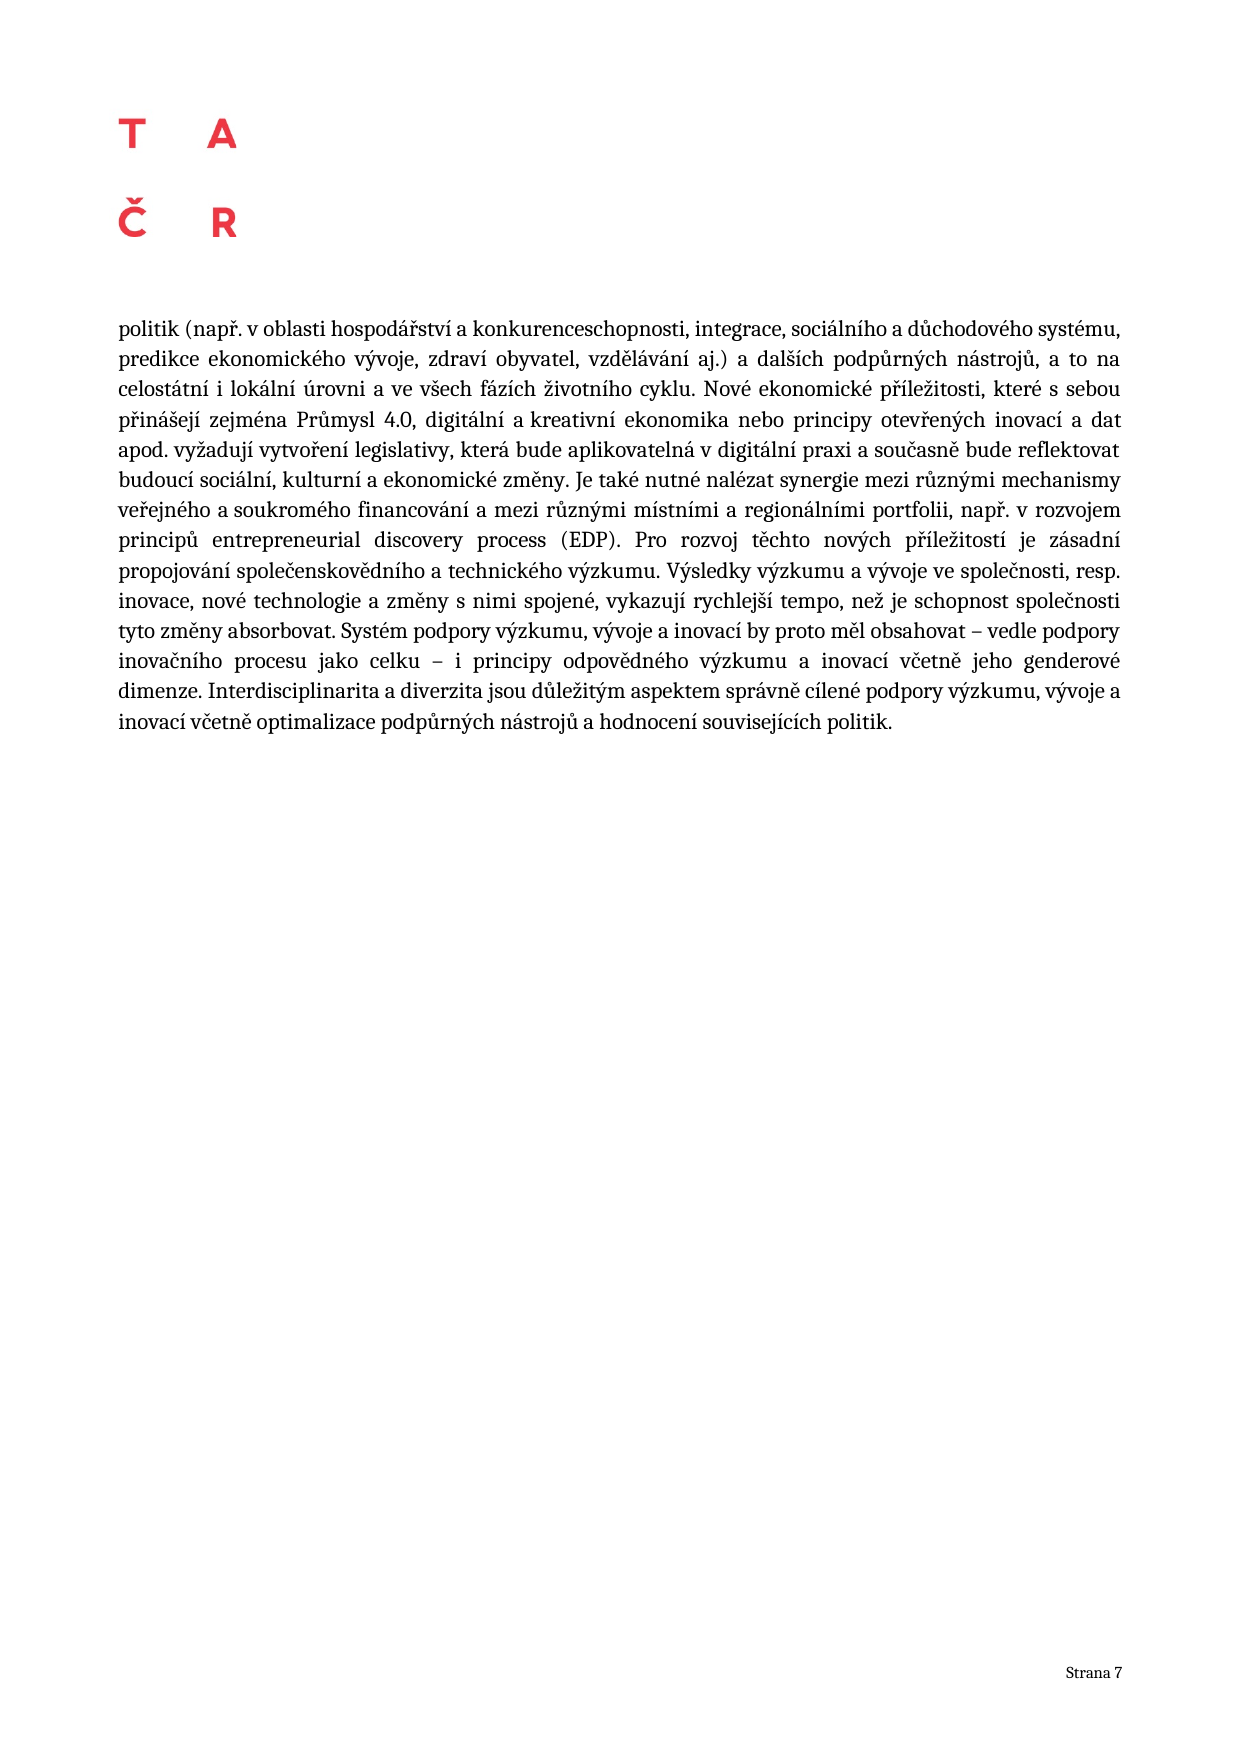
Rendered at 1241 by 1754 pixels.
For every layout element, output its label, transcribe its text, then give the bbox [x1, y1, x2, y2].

picture [0, 0, 237, 237]
